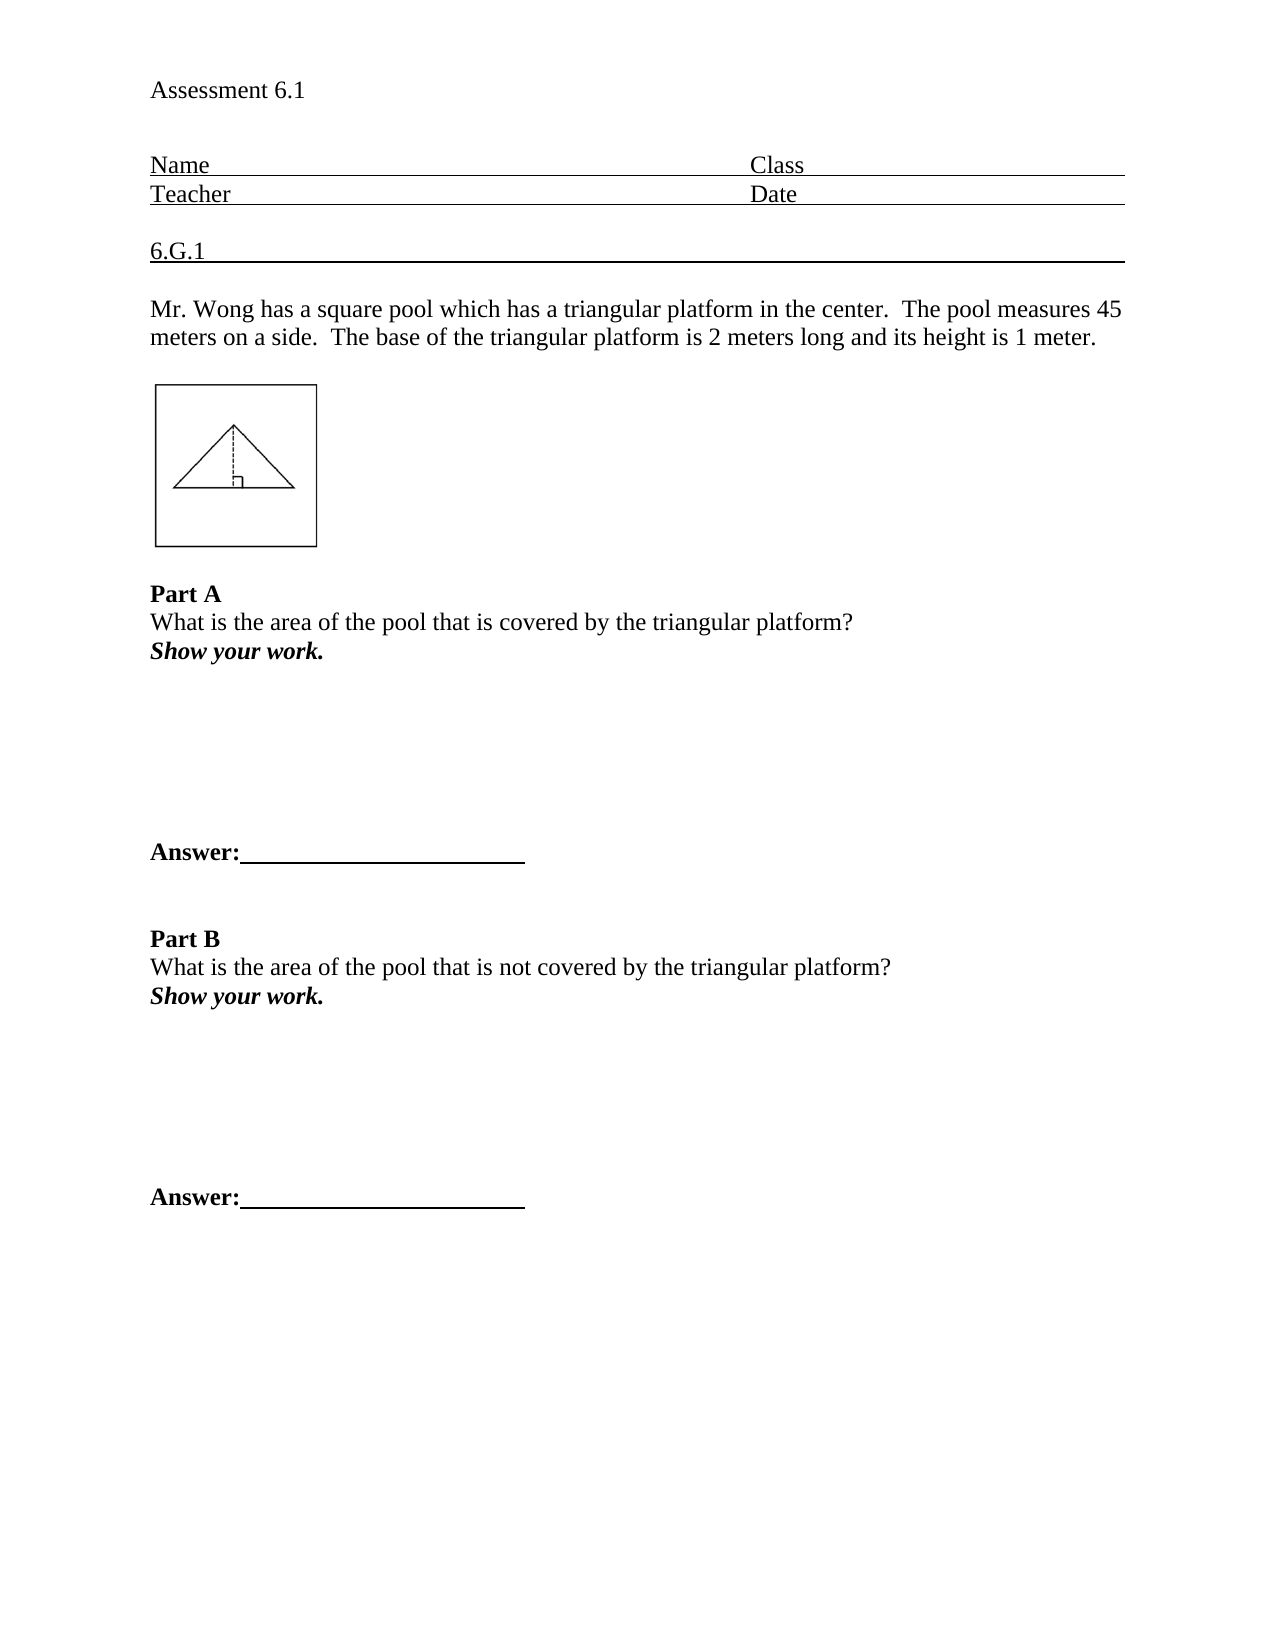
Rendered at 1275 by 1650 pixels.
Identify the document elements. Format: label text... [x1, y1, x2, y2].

text 6.G.1 [150, 236, 1125, 261]
text Part B [150, 924, 1125, 952]
text Part A [150, 579, 1125, 607]
picture [150, 380, 321, 550]
text What is the area of the pool that is not covered by the triangular platform? [150, 952, 1125, 981]
text Mr. Wong has a square pool which has a triangular platform in the center. The pool measures 45 meters on a side. The base of the triangular platform is 2 meters long and its height is 1 meter. [150, 294, 1125, 351]
text Answer: [150, 1182, 1125, 1211]
text Show your work. [150, 981, 1125, 1010]
text Show your work. [150, 636, 1125, 665]
text Answer: [150, 837, 1125, 866]
text What is the area of the pool that is covered by the triangular platform? [150, 607, 1125, 636]
text Name Class [150, 150, 1125, 175]
text Teacher Date [150, 179, 1125, 204]
